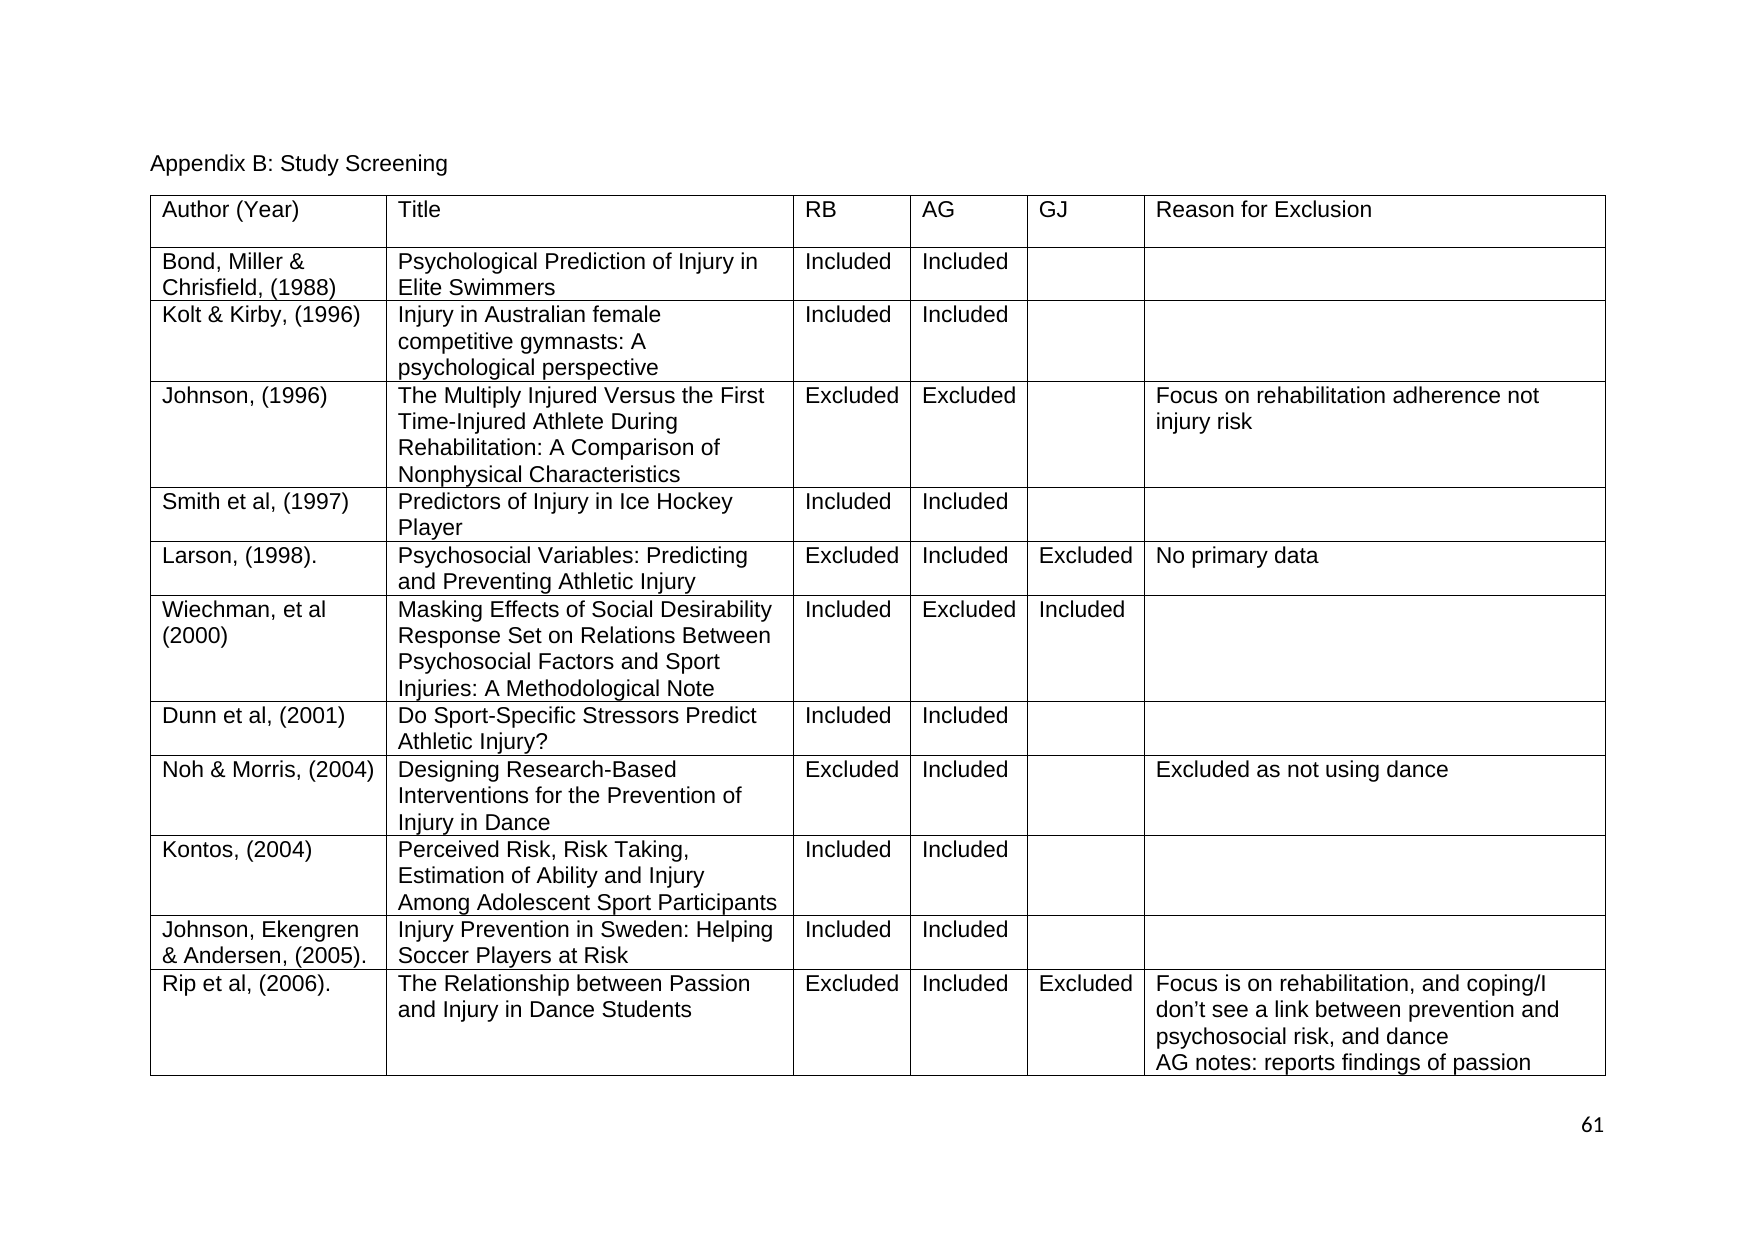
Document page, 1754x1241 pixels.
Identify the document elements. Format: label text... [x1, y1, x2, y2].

table_cell Smith et al, (1997) [151, 488, 386, 541]
table_cell [1145, 596, 1605, 701]
text Appendix B: Study Screening [150, 150, 1604, 176]
table_cell Masking Effects of Social Desirability Response Set on Relations Between Psychosocial Factors and Sport Injuries: A Methodological Note [387, 596, 793, 701]
table_cell Included [794, 488, 910, 541]
table_cell [1028, 301, 1144, 381]
table_cell Included [794, 836, 910, 915]
table_cell Included [794, 248, 910, 300]
table_cell Included [911, 756, 1027, 835]
table_cell [1028, 916, 1144, 969]
table_cell [1028, 248, 1144, 300]
table_cell Psychosocial Variables: Predicting and Preventing Athletic Injury [387, 542, 793, 594]
table_cell [1028, 382, 1144, 487]
table_cell Psychological Prediction of Injury in Elite Swimmers [387, 248, 793, 300]
table_cell [1028, 488, 1144, 541]
table_cell Excluded [794, 382, 910, 487]
table_cell Excluded [1028, 970, 1144, 1075]
table_cell Excluded [794, 970, 910, 1075]
table_cell [1145, 836, 1605, 915]
table_header Title [387, 196, 793, 247]
table_cell [1028, 702, 1144, 755]
table_cell Excluded as not using dance [1145, 756, 1605, 835]
table_header Reason for Exclusion [1145, 196, 1605, 247]
table_cell [1145, 488, 1605, 541]
table_cell Included [794, 916, 910, 969]
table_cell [1145, 970, 1605, 1075]
table_cell Larson, (1998). [151, 542, 386, 594]
table_cell Wiechman, et al (2000) [151, 596, 386, 701]
table_cell The Multiply Injured Versus the First Time-Injured Athlete During Rehabilitation: A Comparison of Nonphysical Characteristics [387, 382, 793, 487]
table_cell Johnson, (1996) [151, 382, 386, 487]
table_cell [1145, 248, 1605, 300]
table_cell Perceived Risk, Risk Taking, Estimation of Ability and Injury Among Adolescent Sport Participants [387, 836, 793, 915]
table_cell Included [911, 248, 1027, 300]
table_cell [1145, 702, 1605, 755]
table_cell Included [911, 301, 1027, 381]
table_cell [1145, 301, 1605, 381]
table_cell Rip et al, (2006). [151, 970, 386, 1075]
table_cell Included [911, 836, 1027, 915]
table_cell Excluded [911, 596, 1027, 701]
table_cell Designing Research-Based Interventions for the Prevention of Injury in Dance [387, 756, 793, 835]
table_cell [1028, 836, 1144, 915]
table_cell Excluded [1028, 542, 1144, 594]
table_cell [1145, 916, 1605, 969]
table_cell Excluded [794, 542, 910, 594]
table_cell Bond, Miller & Chrisfield, (1988) [151, 248, 386, 300]
table_cell Included [911, 702, 1027, 755]
table_cell Included [794, 596, 910, 701]
table_cell Included [1028, 596, 1144, 701]
table_cell Johnson, Ekengren & Andersen, (2005). [151, 916, 386, 969]
table_cell Included [911, 916, 1027, 969]
table_cell Focus on rehabilitation adherence not injury risk [1145, 382, 1605, 487]
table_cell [387, 970, 793, 1075]
table_header GJ [1028, 196, 1144, 247]
table_cell Included [911, 542, 1027, 594]
table_cell Injury in Australian female competitive gymnasts: A psychological perspective [387, 301, 793, 381]
table_cell Injury Prevention in Sweden: Helping Soccer Players at Risk [387, 916, 793, 969]
table_cell Included [794, 702, 910, 755]
table_cell Included [911, 488, 1027, 541]
table_header AG [911, 196, 1027, 247]
table_cell Kontos, (2004) [151, 836, 386, 915]
table_header Author (Year) [151, 196, 386, 247]
table_cell Kolt & Kirby, (1996) [151, 301, 386, 381]
table_cell Noh & Morris, (2004) [151, 756, 386, 835]
table_cell Included [911, 970, 1027, 1075]
table_cell Predictors of Injury in Ice Hockey Player [387, 488, 793, 541]
table_cell Do Sport-Specific Stressors Predict Athletic Injury? [387, 702, 793, 755]
table_cell No primary data [1145, 542, 1605, 594]
table_cell Dunn et al, (2001) [151, 702, 386, 755]
table_header RB [794, 196, 910, 247]
table_cell [1028, 756, 1144, 835]
table_cell Excluded [794, 756, 910, 835]
table_cell Excluded [911, 382, 1027, 487]
table_cell Included [794, 301, 910, 381]
